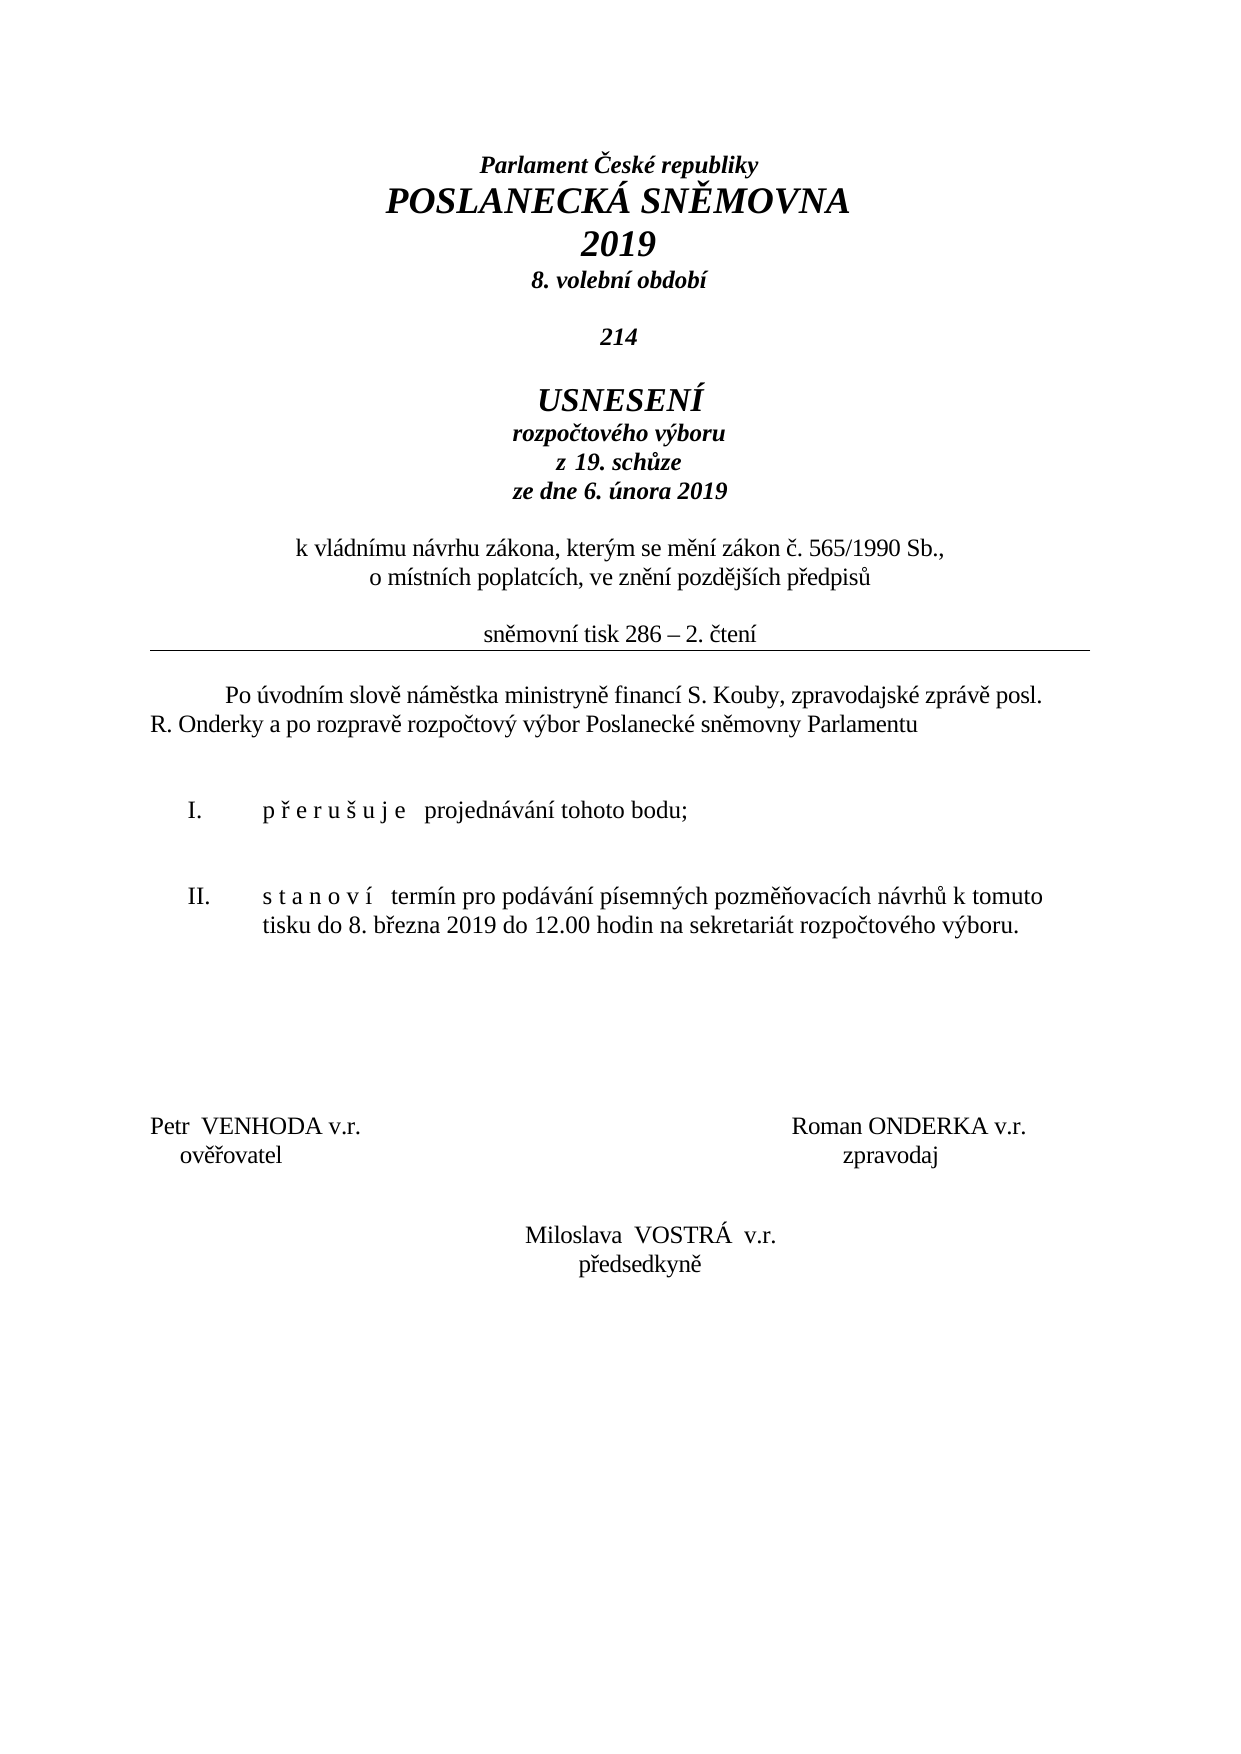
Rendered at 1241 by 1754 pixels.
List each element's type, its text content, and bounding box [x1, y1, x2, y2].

text Po úvodním slově náměstka ministryně financí S. Kouby, zpravodajské zprávě posl. [150, 680, 1090, 709]
text POSLANECKÁ SNĚMOVNA [150, 179, 1090, 222]
text R. Onderky a po rozpravě rozpočtový výbor Poslanecké sněmovny Parlamentu [150, 709, 1090, 738]
list p ř e r u š u j e projednávání tohoto bodu; [187, 795, 1090, 824]
text 2019 [150, 222, 1090, 265]
text Petr VENHODA v.r. Roman ONDERKA v.r. [150, 1111, 1090, 1140]
text 214 [150, 322, 1090, 351]
text k vládnímu návrhu zákona, kterým se mění zákon č. 565/1990 Sb., [150, 533, 1090, 562]
text ze dne 6. února 2019 [150, 476, 1090, 504]
text ověřovatel zpravodaj [150, 1140, 1090, 1169]
text rozpočtového výboru [150, 418, 1090, 447]
list s t a n o v í termín pro podávání písemných pozměňovacích návrhů k tomuto tisku do 8. března 2019 do 12.00 hodin na sekretariát rozpočtového výboru. [187, 881, 1090, 939]
text předsedkyně [150, 1249, 1090, 1278]
text 8. volební období [150, 265, 1090, 294]
text o místních poplatcích, ve znění pozdějších předpisů [150, 562, 1090, 591]
text Miloslava VOSTRÁ v.r. [150, 1220, 1090, 1249]
text Parlament České republiky [150, 150, 1090, 179]
text z 19. schůze [150, 447, 1090, 476]
text sněmovní tisk 286 – 2. čtení [150, 619, 1090, 650]
subtitle USNESENÍ [150, 380, 1090, 418]
